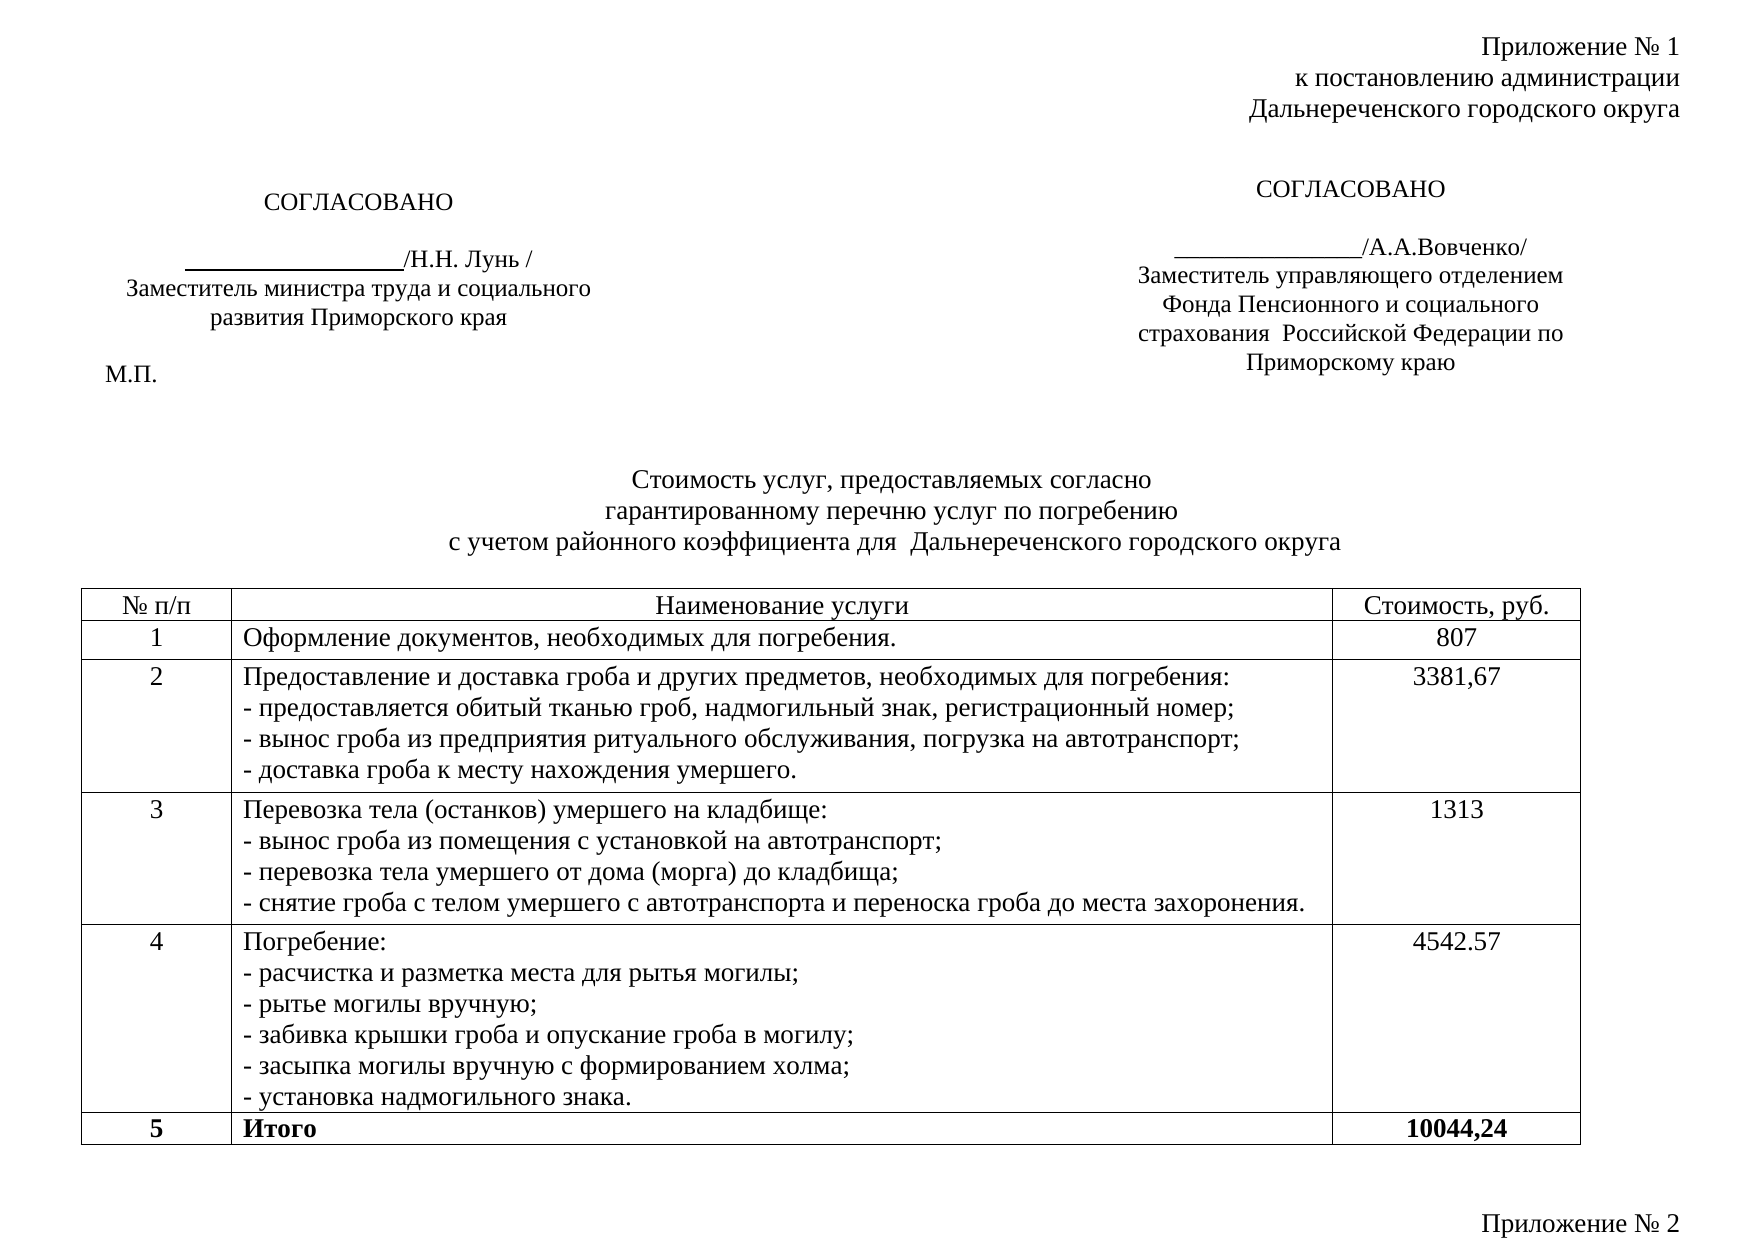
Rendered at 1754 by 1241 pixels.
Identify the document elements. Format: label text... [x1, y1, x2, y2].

table_header № п/п [82, 589, 231, 620]
table_cell Погребение: - расчистка и разметка места для рытья могилы; - рытье могилы вручную; - забивка крышки гроба и опускание гроба в могилу; - засыпка могилы вручную с формированием холма; - установка надмогильного знака. [232, 925, 1332, 1112]
table_cell Предоставление и доставка гроба и других предметов, необходимых для погребения: - предоставляется обитый тканью гроб, надмогильный знак, регистрационный номер; - вынос гроба из предприятия ритуального обслуживания, погрузка на автотранспорт; - доставка гроба к месту нахождения умершего. [232, 660, 1332, 792]
table_cell Итого [232, 1113, 1332, 1144]
table_header Наименование услуги [232, 589, 1332, 620]
table_cell Оформление документов, необходимых для погребения. [232, 621, 1332, 659]
text Приложение № 2 [103, 1207, 1680, 1238]
text Дальнереченского городского округа [103, 92, 1680, 123]
text Приложение № 1 [103, 29, 1680, 61]
table_cell 3381,67 [1333, 660, 1580, 792]
table_cell 807 [1333, 621, 1580, 659]
table_cell 5 [82, 1113, 231, 1144]
table_cell 4542.57 [1333, 925, 1580, 1112]
text к постановлению администрации [103, 61, 1680, 92]
table_cell 1313 [1333, 793, 1580, 924]
table_cell 3 [82, 793, 231, 924]
text Стоимость услуг, предоставляемых согласно [103, 463, 1680, 494]
table_header Стоимость, руб. [1333, 589, 1580, 620]
table_cell Перевозка тела (останков) умершего на кладбище: - вынос гроба из помещения с установкой на автотранспорт; - перевозка тела умершего от дома (морга) до кладбища; - снятие гроба с телом умершего с автотранспорта и переноска гроба до места захоронения. [232, 793, 1332, 924]
text гарантированному перечню услуг по погребению [103, 494, 1680, 526]
table_cell 2 [82, 660, 231, 792]
text с учетом районного коэффициента для Дальнереченского городского округа [103, 526, 1680, 557]
table_cell 1 [82, 621, 231, 659]
table_cell 10044,24 [1333, 1113, 1580, 1144]
table_cell 4 [82, 925, 231, 1112]
